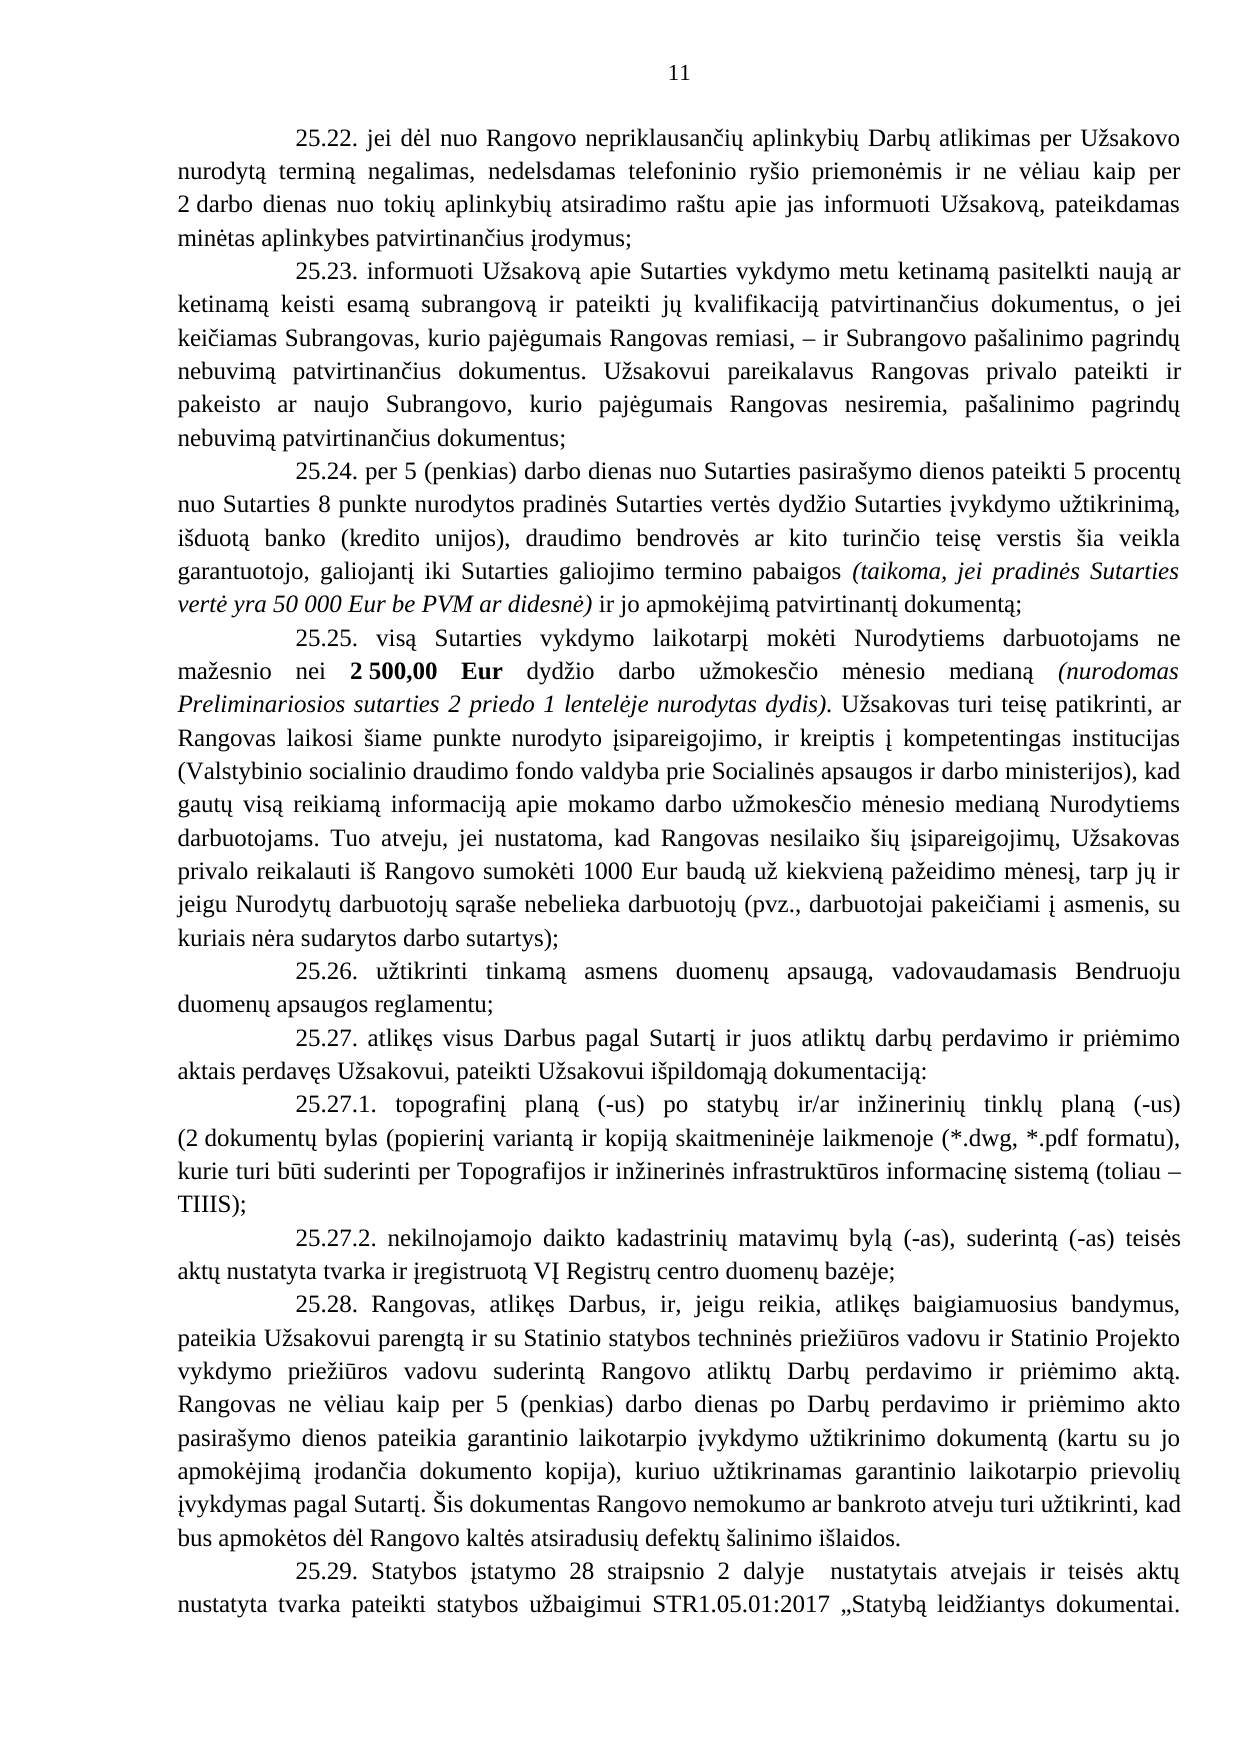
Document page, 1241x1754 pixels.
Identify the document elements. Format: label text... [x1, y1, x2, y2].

text 25.23. informuoti Užsakovą apie Sutarties vykdymo metu ketinamą pasitelkti naują ar ketinamą keisti esamą subrangovą ir pateikti jų kvalifikaciją patvirtinančius dokumentus, o jei keičiamas Subrangovas, kurio pajėgumais Rangovas remiasi, – ir Subrangovo pašalinimo pagrindų nebuvimą patvirtinančius dokumentus. Užsakovui pareikalavus Rangovas privalo pateikti ir pakeisto ar naujo Subrangovo, kurio pajėgumais Rangovas nesiremia, pašalinimo pagrindų nebuvimą patvirtinančius dokumentus; [177, 251, 1181, 451]
text 25.26. užtikrinti tinkamą asmens duomenų apsaugą, vadovaudamasis Bendruoju duomenų apsaugos reglamentu; [177, 951, 1181, 1018]
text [177, 1551, 1181, 1618]
text 25.27. atlikęs visus Darbus pagal Sutartį ir juos atliktų darbų perdavimo ir priėmimo aktais perdavęs Užsakovui, pateikti Užsakovui išpildomąją dokumentaciją: [177, 1018, 1181, 1085]
text 25.28. Rangovas, atlikęs Darbus, ir, jeigu reikia, atlikęs baigiamuosius bandymus, pateikia Užsakovui parengtą ir su Statinio statybos techninės priežiūros vadovu ir Statinio Projekto vykdymo priežiūros vadovu suderintą Rangovo atliktų Darbų perdavimo ir priėmimo aktą. Rangovas ne vėliau kaip per 5 (penkias) darbo dienas po Darbų perdavimo ir priėmimo akto pasirašymo dienos pateikia garantinio laikotarpio įvykdymo užtikrinimo dokumentą (kartu su jo apmokėjimą įrodančia dokumento kopija), kuriuo užtikrinamas garantinio laikotarpio prievolių įvykdymas pagal Sutartį. Šis dokumentas Rangovo nemokumo ar bankroto atveju turi užtikrinti, kad bus apmokėtos dėl Rangovo kaltės atsiradusių defektų šalinimo išlaidos. [177, 1285, 1181, 1551]
text 25.27.2. nekilnojamojo daikto kadastrinių matavimų bylą (-as), suderintą (-as) teisės aktų nustatyta tvarka ir įregistruotą VĮ Registrų centro duomenų bazėje; [177, 1218, 1181, 1285]
text 25.24. per 5 (penkias) darbo dienas nuo Sutarties pasirašymo dienos pateikti 5 procentų nuo Sutarties 8 punkte nurodytos pradinės Sutarties vertės dydžio Sutarties įvykdymo užtikrinimą, išduotą banko (kredito unijos), draudimo bendrovės ar kito turinčio teisę verstis šia veikla garantuotojo, galiojantį iki Sutarties galiojimo termino pabaigos (taikoma, jei pradinės Sutarties vertė yra 50 000 Eur be PVM ar didesnė) ir jo apmokėjimą patvirtinantį dokumentą; [177, 451, 1181, 618]
text 25.22. jei dėl nuo Rangovo nepriklausančių aplinkybių Darbų atlikimas per Užsakovo nurodytą terminą negalimas, nedelsdamas telefoninio ryšio priemonėmis ir ne vėliau kaip per 2 darbo dienas nuo tokių aplinkybių atsiradimo raštu apie jas informuoti Užsakovą, pateikdamas minėtas aplinkybes patvirtinančius įrodymus; [177, 118, 1181, 251]
text 25.25. visą Sutarties vykdymo laikotarpį mokėti Nurodytiems darbuotojams ne mažesnio nei 2 500,00 Eur dydžio darbo užmokesčio mėnesio medianą (nurodomas Preliminariosios sutarties 2 priedo 1 lentelėje nurodytas dydis). Užsakovas turi teisę patikrinti, ar Rangovas laikosi šiame punkte nurodyto įsipareigojimo, ir kreiptis į kompetentingas institucijas (Valstybinio socialinio draudimo fondo valdyba prie Socialinės apsaugos ir darbo ministerijos), kad gautų visą reikiamą informaciją apie mokamo darbo užmokesčio mėnesio medianą Nurodytiems darbuotojams. Tuo atveju, jei nustatoma, kad Rangovas nesilaiko šių įsipareigojimų, Užsakovas privalo reikalauti iš Rangovo sumokėti 1000 Eur baudą už kiekvieną pažeidimo mėnesį, tarp jų ir jeigu Nurodytų darbuotojų sąraše nebelieka darbuotojų (pvz., darbuotojai pakeičiami į asmenis, su kuriais nėra sudarytos darbo sutartys); [177, 618, 1181, 951]
text 25.27.1. topografinį planą (-us) po statybų ir/ar inžinerinių tinklų planą (-us) (2 dokumentų bylas (popierinį variantą ir kopiją skaitmeninėje laikmenoje (*.dwg, *.pdf formatu), kurie turi būti suderinti per Topografijos ir inžinerinės infrastruktūros informacinę sistemą (toliau – TIIIS); [177, 1085, 1181, 1218]
